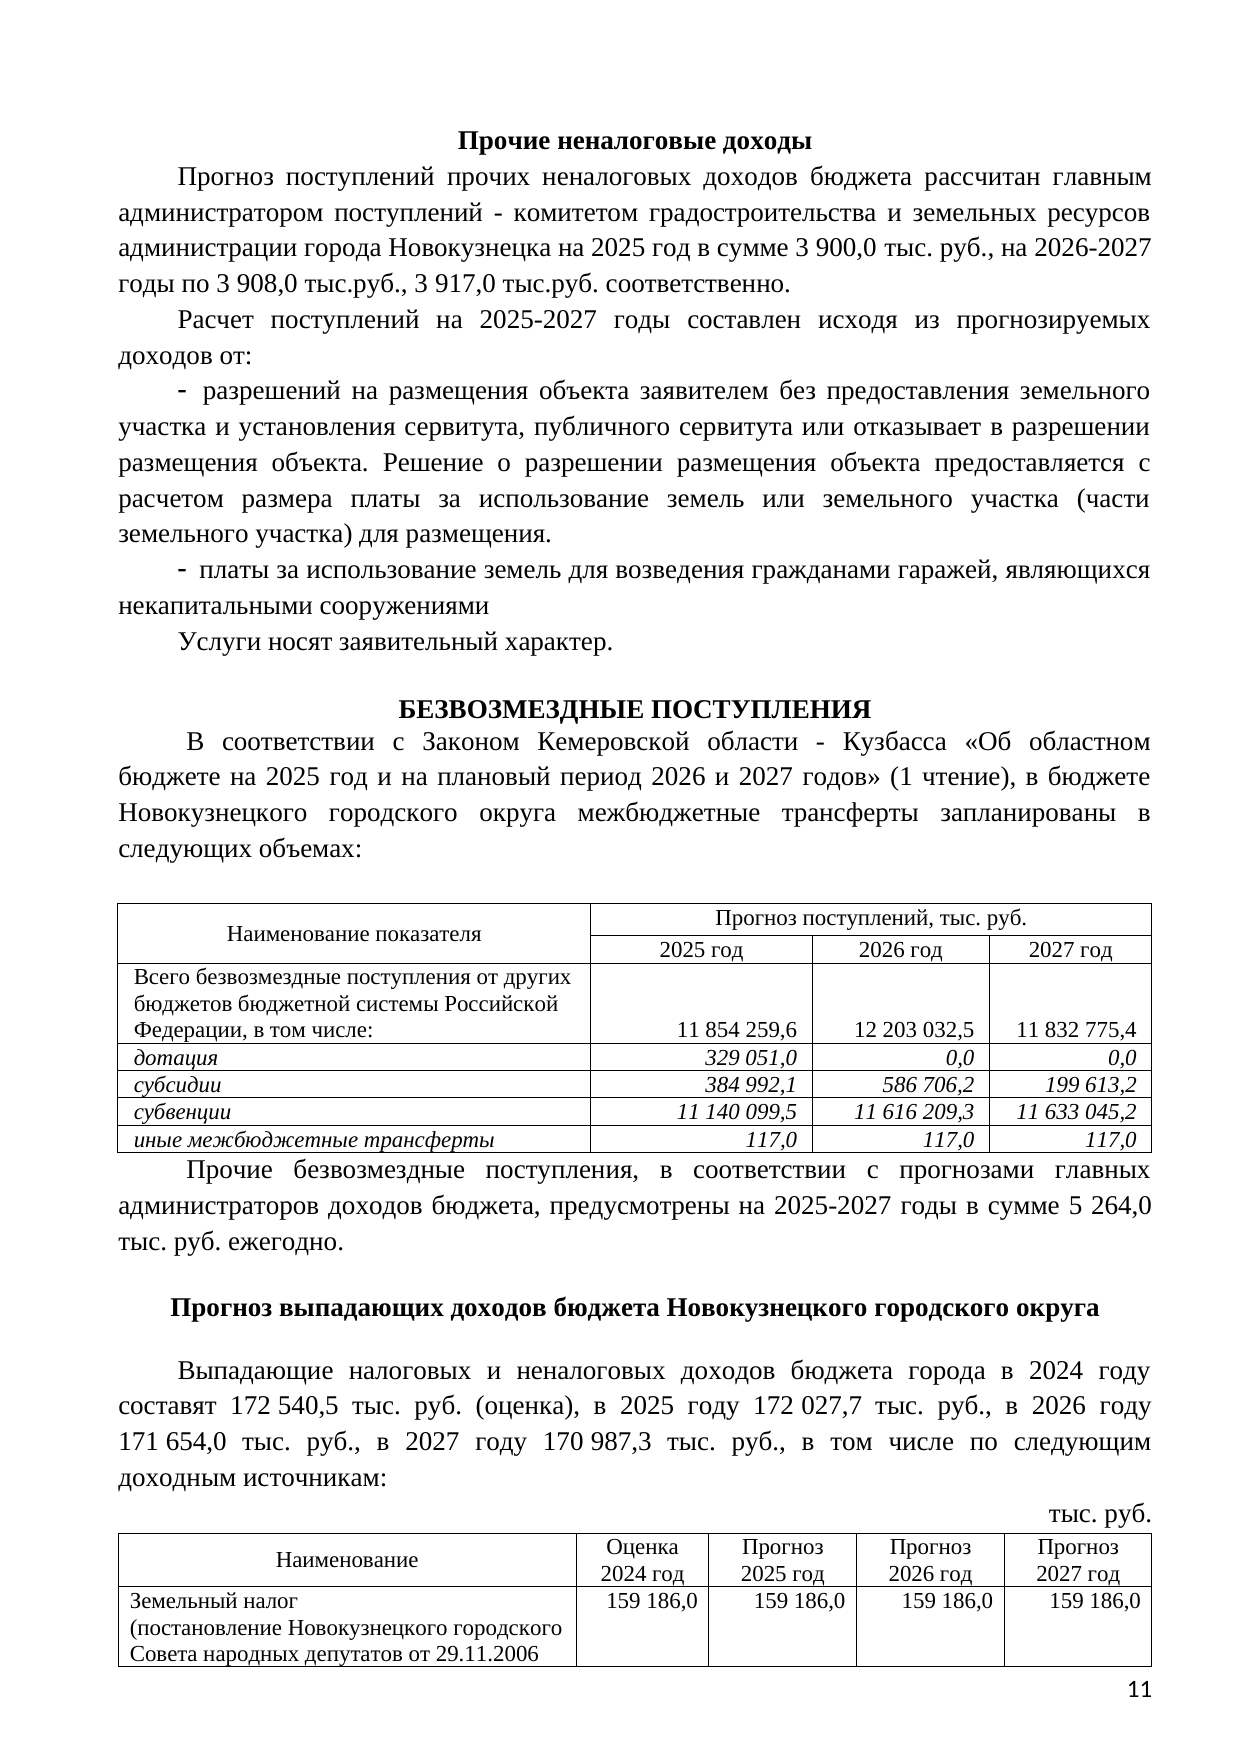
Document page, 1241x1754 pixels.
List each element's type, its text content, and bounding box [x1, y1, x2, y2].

table_cell 159 186,0 [577, 1587, 708, 1666]
table_header Прогноз 2026 год [857, 1534, 1004, 1586]
table_cell 0,0 [990, 1044, 1151, 1070]
table_header Прогноз поступлений, тыс. руб. [591, 904, 1151, 935]
table_cell субвенции [118, 1098, 590, 1125]
text Прочие безвозмездные поступления, в соответствии с прогнозами главных администраторов доходов бюджета, предусмотрены на 2025-2027 годы в сумме 5 264,0 тыс. руб. ежегодно. [118, 1153, 1152, 1256]
table_cell 2026 год [813, 936, 989, 962]
text В соответствии с Законом Кемеровской области - Кузбасса «Об областном бюджете на 2025 год и на плановый период 2026 и 2027 годов» (1 чтение), в бюджете Новокузнецкого городского округа межбюджетные трансферты запланированы в следующих объемах: [118, 725, 1152, 863]
table_header Наименование [119, 1534, 576, 1586]
table_cell 384 992,1 [591, 1071, 812, 1097]
table_cell 2027 год [990, 936, 1151, 962]
table_cell Всего безвозмездные поступления от других бюджетов бюджетной системы Российской Федерации, в том числе: [118, 964, 590, 1042]
list разрешений на размещения объекта заявителем без предоставления земельного участка и установления сервитута, публичного сервитута или отказывает в разрешении размещения объекта. Решение о разрешении размещения объекта предоставляется с расчетом размера платы за использование земель или земельного участка (части земельного участка) для размещения. [118, 374, 1152, 549]
text Прогноз выпадающих доходов бюджета Новокузнецкого городского округа [118, 1291, 1152, 1323]
text Услуги носят заявительный характер. [118, 625, 1152, 656]
table_cell 0,0 [813, 1044, 989, 1070]
text БЕЗВОЗМЕЗДНЫЕ ПОСТУПЛЕНИЯ [118, 693, 1152, 725]
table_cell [119, 1587, 576, 1666]
table_cell дотация [118, 1044, 590, 1070]
table_cell 159 186,0 [857, 1587, 1004, 1666]
table_cell 11 140 099,5 [591, 1098, 812, 1125]
table_cell субсидии [118, 1071, 590, 1097]
table_header Оценка 2024 год [577, 1534, 708, 1586]
text тыс. руб. [118, 1497, 1152, 1528]
table_cell 2025 год [591, 936, 812, 962]
text Прочие неналоговые доходы [118, 124, 1152, 156]
list платы за использование земель для возведения гражданами гаражей, являющихся некапитальными сооружениями [118, 553, 1152, 620]
table_cell 159 186,0 [1005, 1587, 1151, 1666]
table_cell 117,0 [813, 1126, 989, 1152]
table_cell 586 706,2 [813, 1071, 989, 1097]
table_cell иные межбюджетные трансферты [118, 1126, 590, 1152]
table_cell 117,0 [591, 1126, 812, 1152]
text Выпадающие налоговых и неналоговых доходов бюджета города в 2024 году составят 172 540,5 тыс. руб. (оценка), в 2025 году 172 027,7 тыс. руб., в 2026 году 171 654,0 тыс. руб., в 2027 году 170 987,3 тыс. руб., в том числе по следующим доходным источникам: [118, 1354, 1152, 1492]
table_header Наименование показателя [118, 904, 590, 962]
table_cell 11 854 259,6 [591, 964, 812, 1042]
table_cell 199 613,2 [990, 1071, 1151, 1097]
table_cell 329 051,0 [591, 1044, 812, 1070]
table_cell 11 832 775,4 [990, 964, 1151, 1042]
table_cell 159 186,0 [709, 1587, 856, 1666]
text Прогноз поступлений прочих неналоговых доходов бюджета рассчитан главным администратором поступлений - комитетом градостроительства и земельных ресурсов администрации города Новокузнецка на 2025 год в сумме 3 900,0 тыс. руб., на 2026-2027 годы по 3 908,0 тыс.руб., 3 917,0 тыс.руб. соответственно. [118, 160, 1152, 298]
table_header Прогноз 2025 год [709, 1534, 856, 1586]
table_header Прогноз 2027 год [1005, 1534, 1151, 1586]
table_cell 11 616 209,3 [813, 1098, 989, 1125]
text Расчет поступлений на 2025-2027 годы составлен исходя из прогнозируемых доходов от: [118, 303, 1152, 370]
table_cell 12 203 032,5 [813, 964, 989, 1042]
table_cell 117,0 [990, 1126, 1151, 1152]
table_cell 11 633 045,2 [990, 1098, 1151, 1125]
